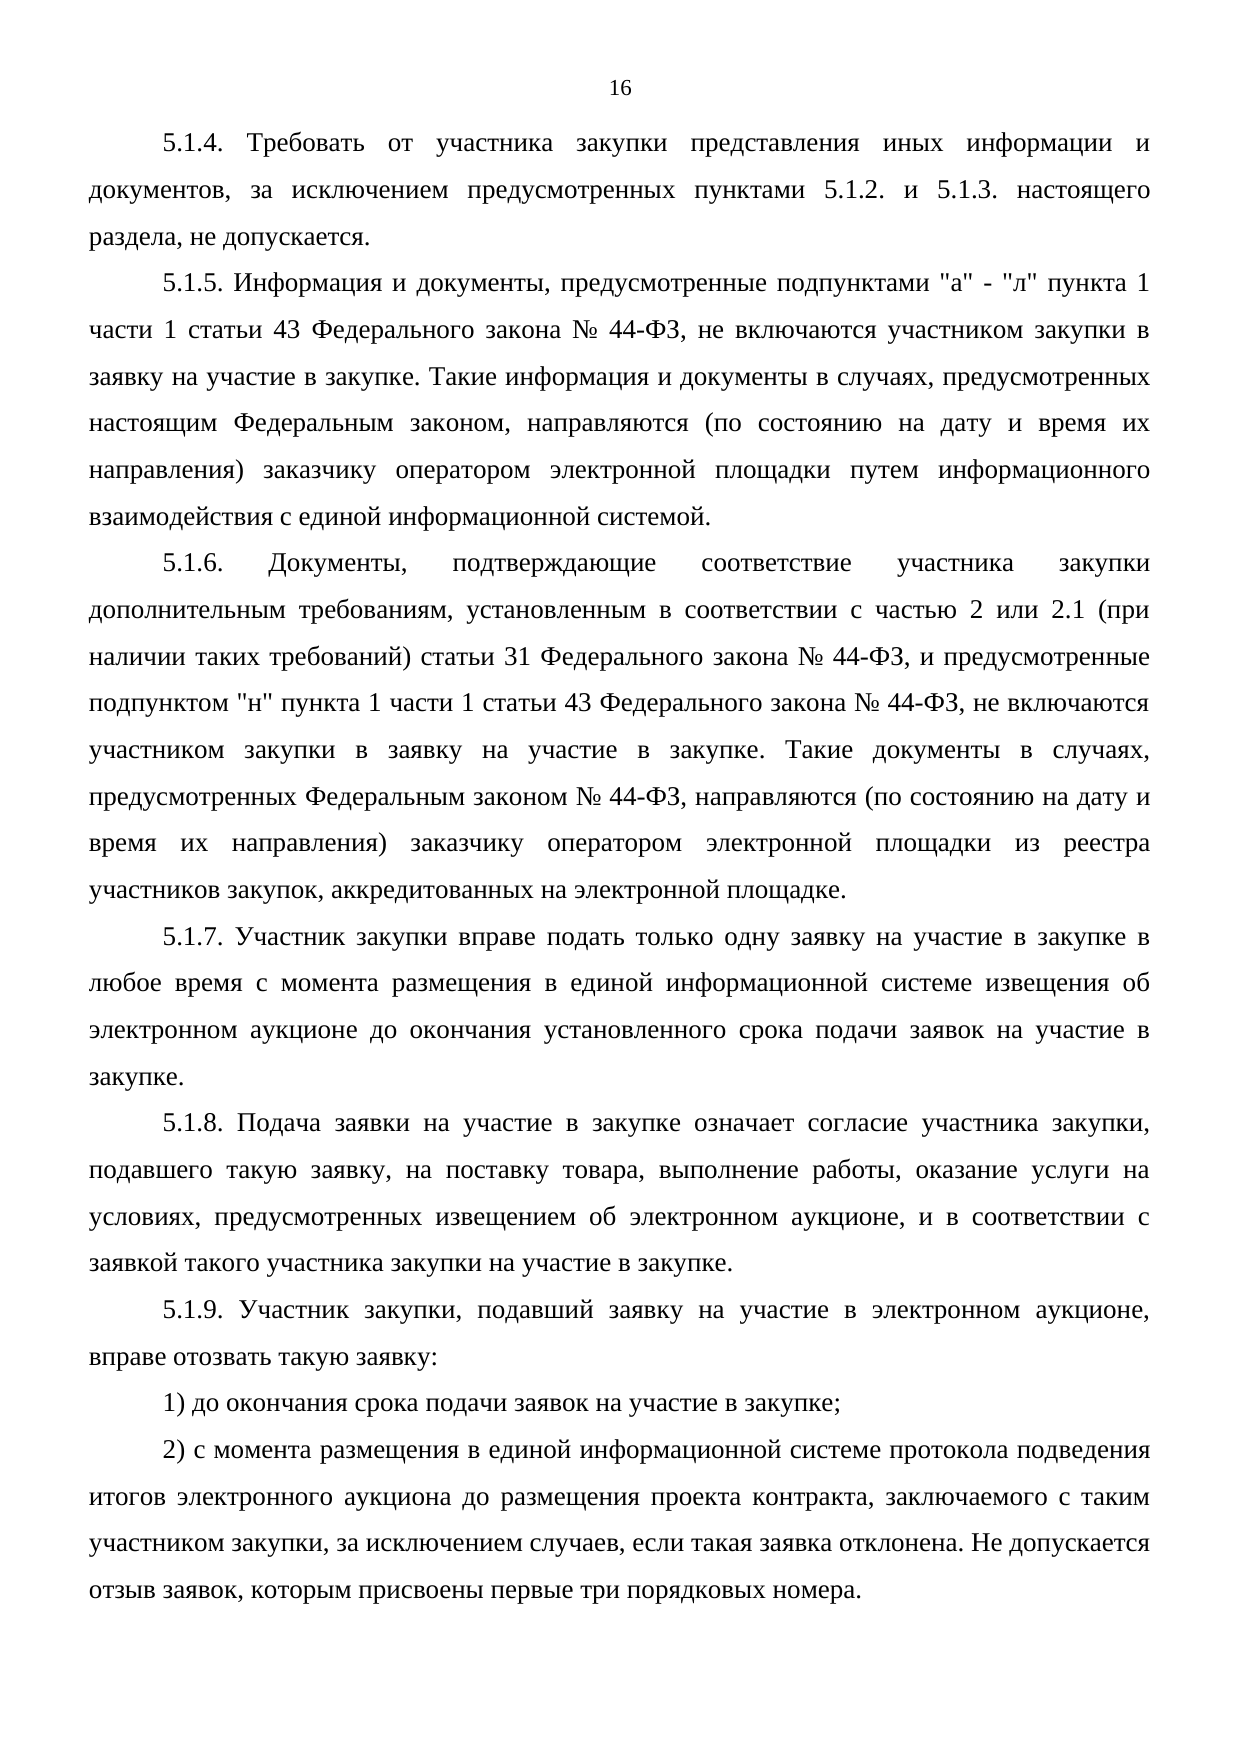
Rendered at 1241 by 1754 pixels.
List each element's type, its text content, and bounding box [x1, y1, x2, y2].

text 5.1.7. Участник закупки вправе подать только одну заявку на участие в закупке в любое время с момента размещения в единой информационной системе извещения об электронном аукционе до окончания установленного срока подачи заявок на участие в закупке. [89, 920, 1152, 1091]
text 5.1.8. Подача заявки на участие в закупке означает согласие участника закупки, подавшего такую заявку, на поставку товара, выполнение работы, оказание услуги на условиях, предусмотренных извещением об электронном аукционе, и в соответствии с заявкой такого участника закупки на участие в закупке. [89, 1107, 1152, 1278]
text 5.1.4. Требовать от участника закупки представления иных информации и документов, за исключением предусмотренных пунктами 5.1.2. и 5.1.3. настоящего раздела, не допускается. [89, 127, 1152, 251]
text 1) до окончания срока подачи заявок на участие в закупке; [89, 1387, 1152, 1418]
text 5.1.6. Документы, подтверждающие соответствие участника закупки дополнительным требованиям, установленным в соответствии с частью 2 или 2.1 (при наличии таких требований) статьи 31 Федерального закона № 44-ФЗ, и предусмотренные подпунктом "н" пункта 1 части 1 статьи 43 Федерального закона № 44-ФЗ, не включаются участником закупки в заявку на участие в закупке. Такие документы в случаях, предусмотренных Федеральным законом № 44-ФЗ, направляются (по состоянию на дату и время их направления) заказчику оператором электронной площадки из реестра участников закупок, аккредитованных на электронной площадке. [89, 547, 1152, 904]
text 2) с момента размещения в единой информационной системе протокола подведения итогов электронного аукциона до размещения проекта контракта, заключаемого с таким участником закупки, за исключением случаев, если такая заявка отклонена. Не допускается отзыв заявок, которым присвоены первые три порядковых номера. [89, 1433, 1152, 1604]
text 5.1.9. Участник закупки, подавший заявку на участие в электронном аукционе, вправе отозвать такую заявку: [89, 1293, 1152, 1371]
text 5.1.5. Информация и документы, предусмотренные подпунктами "а" - "л" пункта 1 части 1 статьи 43 Федерального закона № 44-ФЗ, не включаются участником закупки в заявку на участие в закупке. Такие информация и документы в случаях, предусмотренных настоящим Федеральным законом, направляются (по состоянию на дату и время их направления) заказчику оператором электронной площадки путем информационного взаимодействия с единой информационной системой. [89, 267, 1152, 531]
